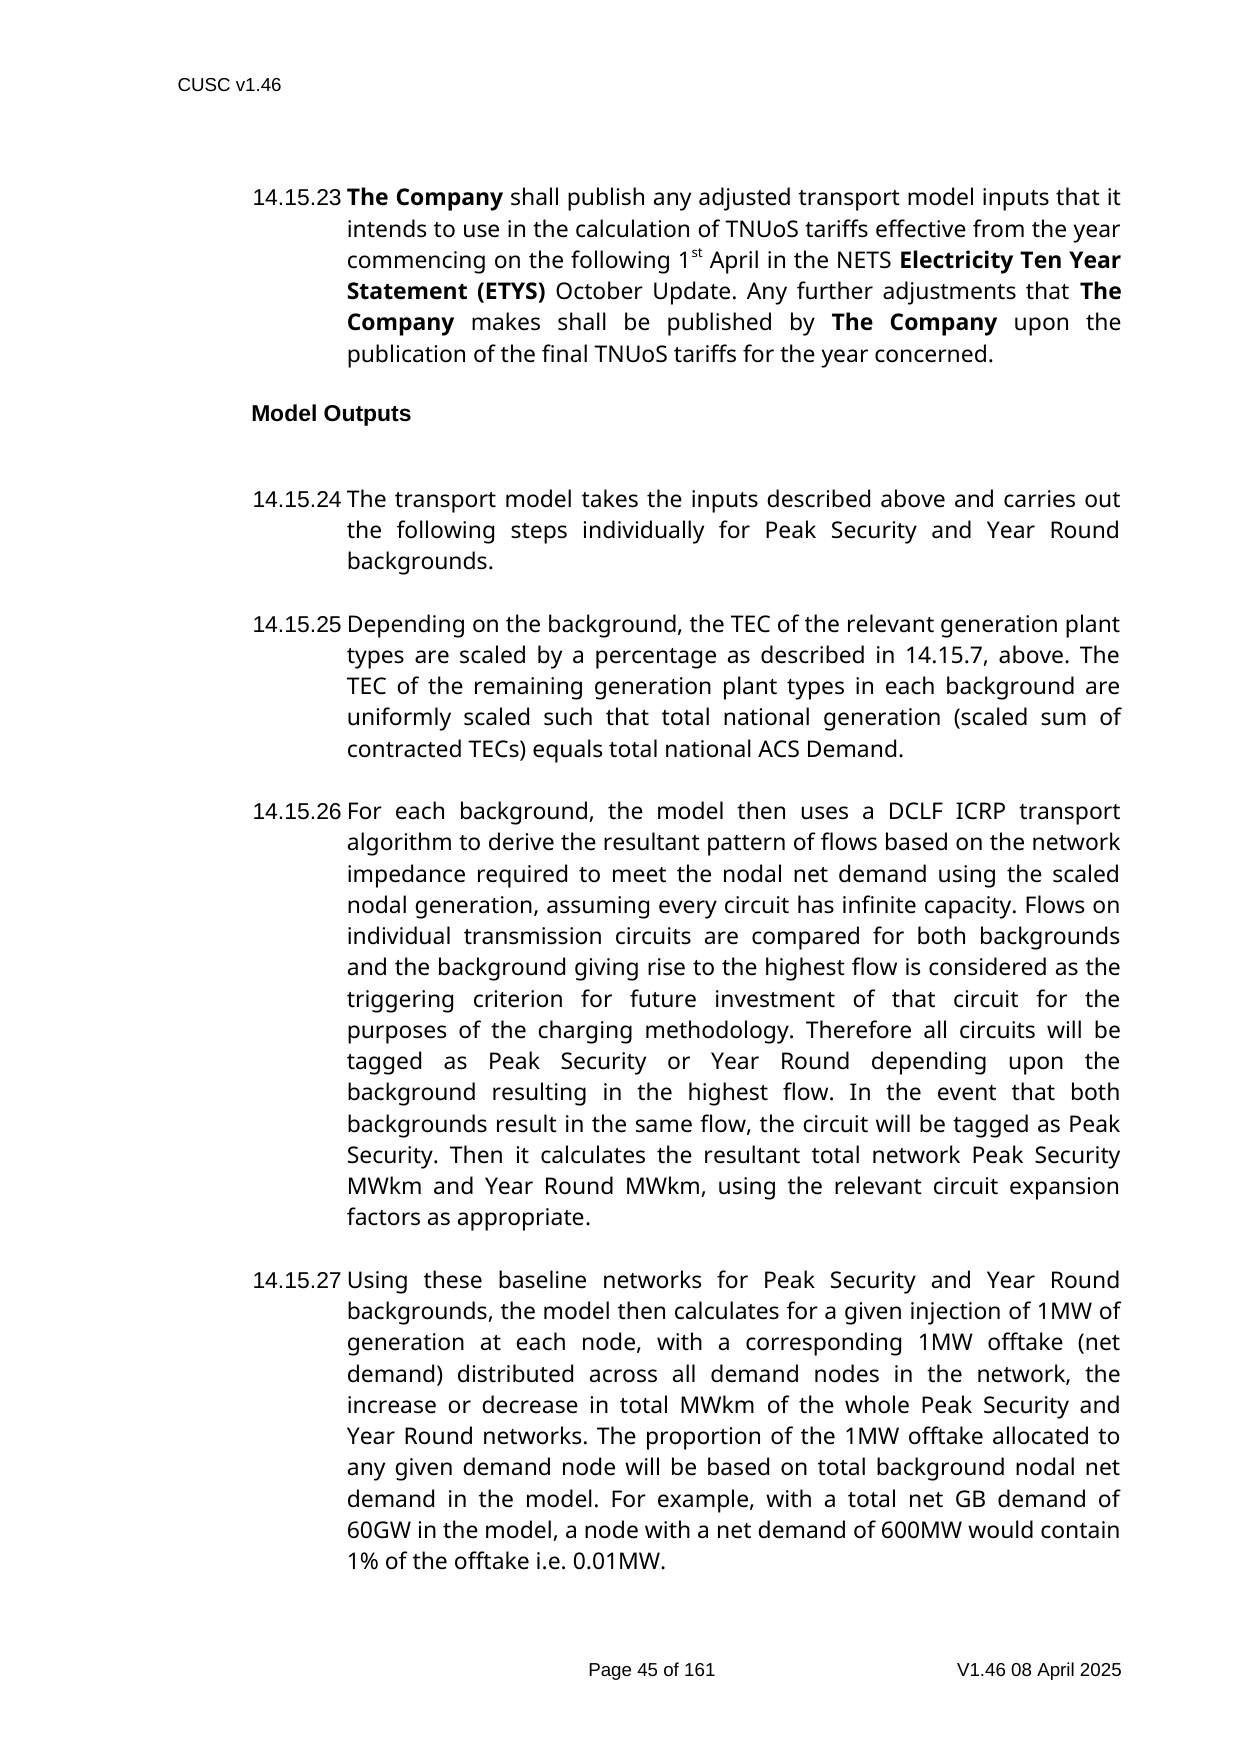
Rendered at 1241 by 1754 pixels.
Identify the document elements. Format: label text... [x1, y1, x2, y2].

list The transport model takes the inputs described above and carries out the following steps individually for Peak Security and Year Round backgrounds. [252, 483, 1121, 576]
subtitle Model Outputs [251, 400, 1121, 426]
list For each background, the model then uses a DCLF ICRP transport algorithm to derive the resultant pattern of flows based on the network impedance required to meet the nodal net demand using the scaled nodal generation, assuming every circuit has infinite capacity. Flows on individual transmission circuits are compared for both backgrounds and the background giving rise to the highest flow is considered as the triggering criterion for future investment of that circuit for the purposes of the charging methodology. Therefore all circuits will be tagged as Peak Security or Year Round depending upon the background resulting in the highest flow. In the event that both backgrounds result in the same flow, the circuit will be tagged as Peak Security. Then it calculates the resultant total network Peak Security MWkm and Year Round MWkm, using the relevant circuit expansion factors as appropriate. [252, 795, 1121, 1233]
list Depending on the background, the TEC of the relevant generation plant types are scaled by a percentage as described in 14.15.7, above. The TEC of the remaining generation plant types in each background are uniformly scaled such that total national generation (scaled sum of contracted TECs) equals total national ACS Demand. [252, 608, 1121, 764]
list The Company shall publish any adjusted transport model inputs that it intends to use in the calculation of TNUoS tariffs effective from the year commencing on the following 1st April in the NETS Electricity Ten Year Statement (ETYS) October Update. Any further adjustments that The Company makes shall be published by The Company upon the publication of the final TNUoS tariffs for the year concerned. [252, 181, 1121, 369]
list Using these baseline networks for Peak Security and Year Round backgrounds, the model then calculates for a given injection of 1MW of generation at each node, with a corresponding 1MW offtake (net demand) distributed across all demand nodes in the network, the increase or decrease in total MWkm of the whole Peak Security and Year Round networks. The proportion of the 1MW offtake allocated to any given demand node will be based on total background nodal net demand in the model. For example, with a total net GB demand of 60GW in the model, a node with a net demand of 600MW would contain 1% of the offtake i.e. 0.01MW. [252, 1264, 1121, 1576]
